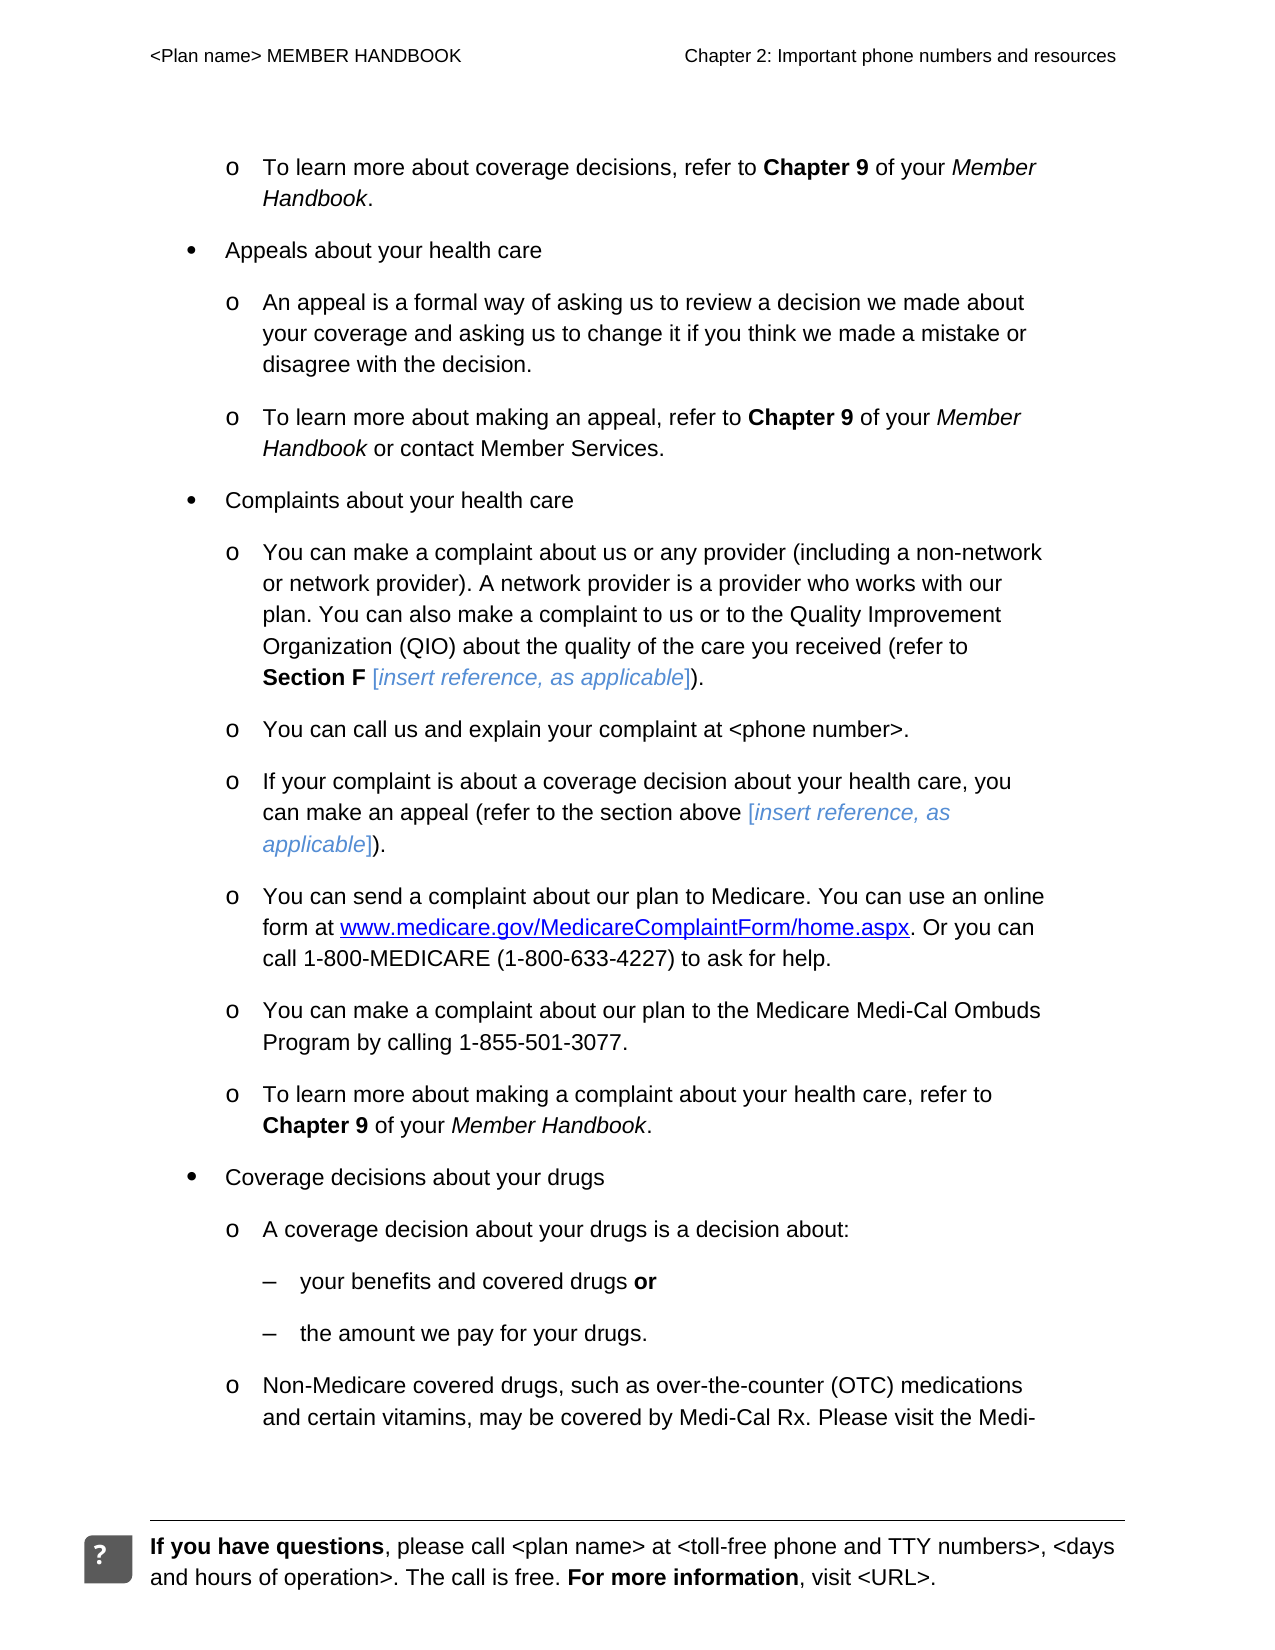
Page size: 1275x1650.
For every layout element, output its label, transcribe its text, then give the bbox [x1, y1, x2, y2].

text To learn more about making an appeal, refer to Chapter 9 of your Member Handbook or contact Member Services. [225, 400, 1050, 462]
text your benefits and covered drugs or [262, 1264, 1050, 1296]
text A coverage decision about your drugs is a decision about: [225, 1212, 1050, 1244]
list Coverage decisions about your drugs [187, 1160, 1050, 1192]
text To learn more about making a complaint about your health care, refer to Chapter 9 of your Member Handbook. [225, 1077, 1050, 1139]
text You can make a complaint about us or any provider (including a non-network or network provider). A network provider is a provider who works with our plan. You can also make a complaint to us or to the Quality Improvement Organization (QIO) about the quality of the care you received (refer to Section F [insert reference, as applicable]). [225, 535, 1050, 692]
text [225, 1369, 1050, 1431]
list Appeals about your health care [187, 233, 1050, 264]
text An appeal is a formal way of asking us to review a decision we made about your coverage and asking us to change it if you think we made a mistake or disagree with the decision. [225, 285, 1050, 379]
text You can call us and explain your complaint at <phone number>. [225, 712, 1050, 744]
text If your complaint is about a coverage decision about your health care, you can make an appeal (refer to the section above [insert reference, as applicable]). [225, 764, 1050, 858]
text You can send a complaint about our plan to Medicare. You can use an online form at www.medicare.gov/MedicareComplaintForm/home.aspx. Or you can call 1-800-MEDICARE (1-800-633-4227) to ask for help. [225, 879, 1050, 973]
text To learn more about coverage decisions, refer to Chapter 9 of your Member Handbook. [225, 150, 1050, 212]
text You can make a complaint about our plan to the Medicare Medi-Cal Ombuds Program by calling 1-855-501-3077. [225, 994, 1050, 1056]
list Complaints about your health care [187, 483, 1050, 514]
text the amount we pay for your drugs. [262, 1317, 1050, 1348]
